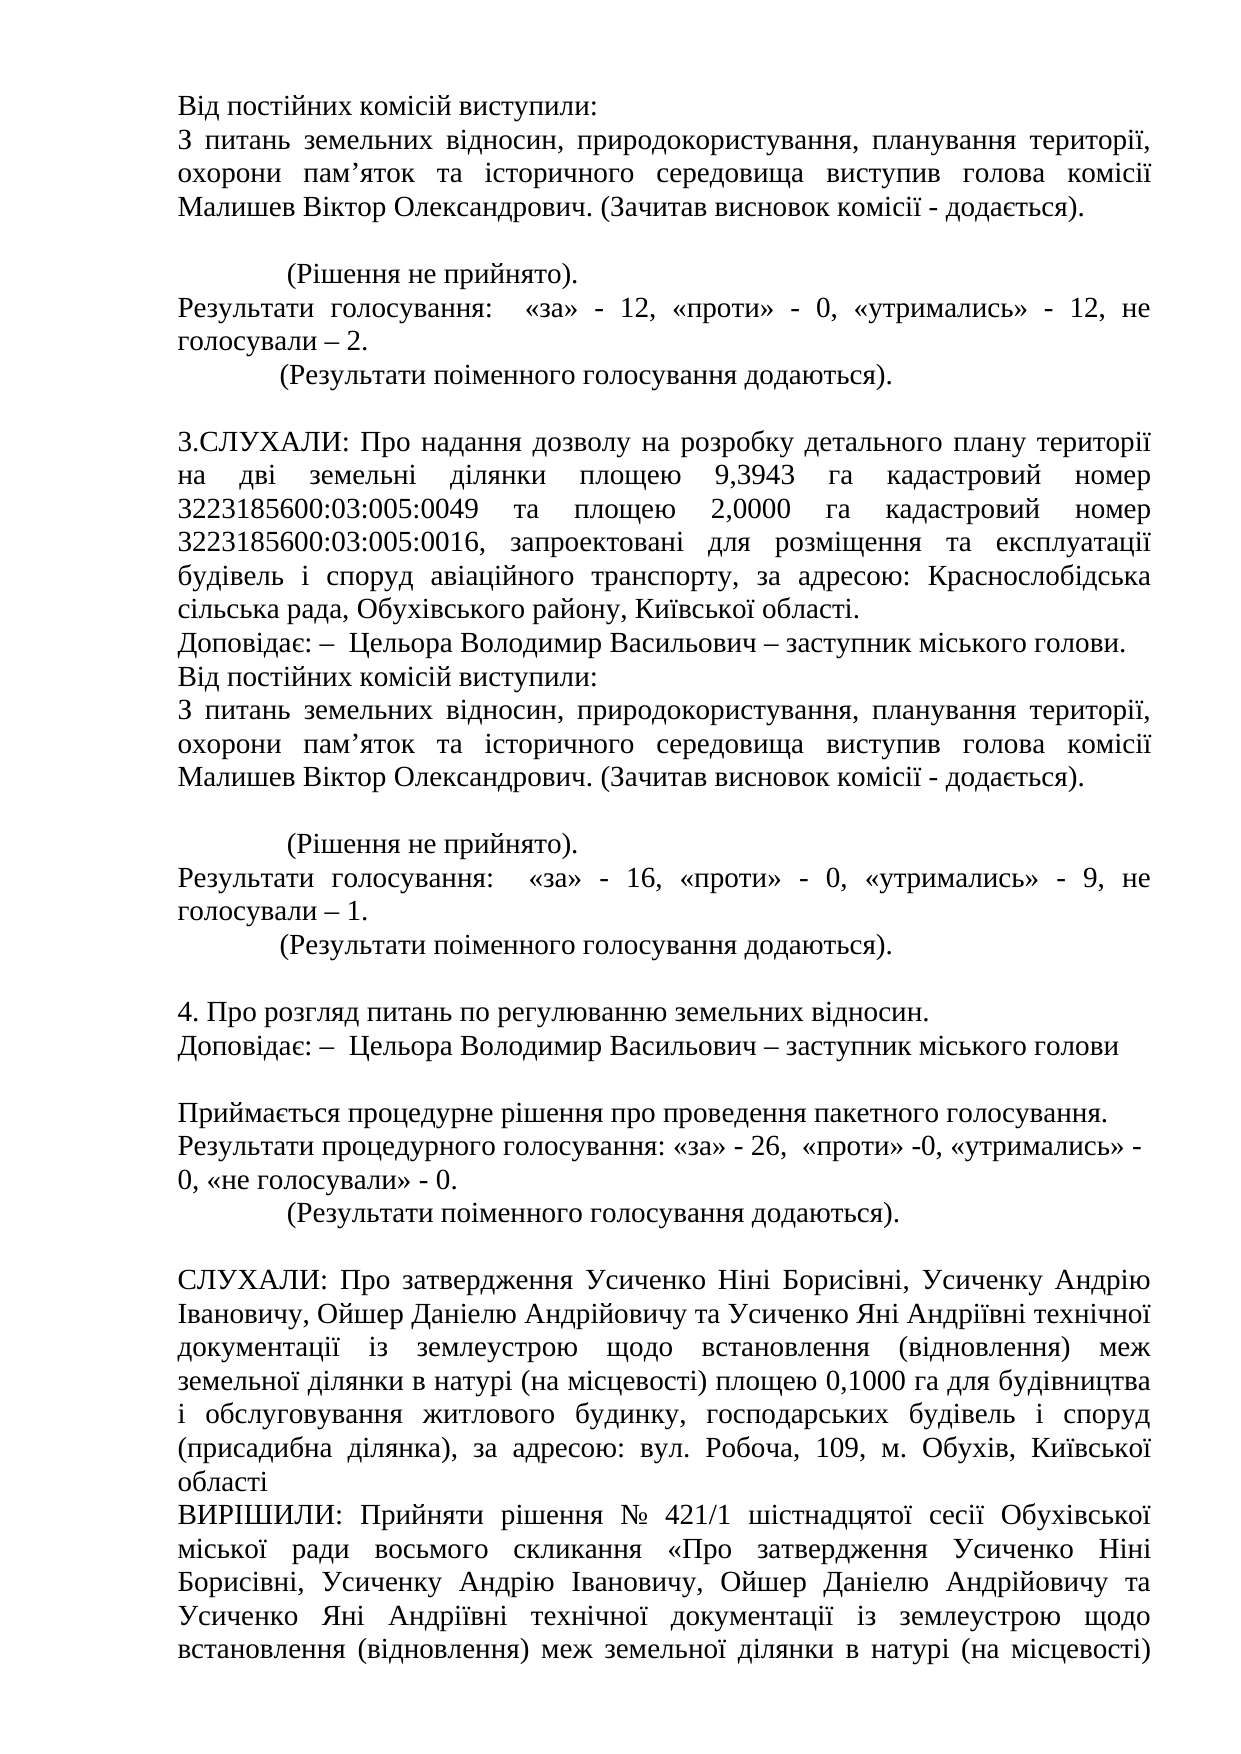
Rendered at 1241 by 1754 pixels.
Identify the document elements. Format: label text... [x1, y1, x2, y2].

text 4. Про розгляд питань по регулюванню земельних відносин. [177, 994, 1152, 1028]
subtitle Результати голосування: «за» - 12, «проти» - 0, «утримались» - 12, не голосували – 2. [177, 290, 1152, 357]
subtitle (Рішення не прийнято). [177, 256, 1152, 290]
text Приймається процедурне рішення про проведення пакетного голосування. [177, 1095, 1152, 1128]
subtitle Від постійних комісій виступили: [177, 88, 1152, 122]
subtitle (Рішення не прийнято). [177, 826, 1152, 860]
list 3.СЛУХАЛИ: Про надання дозволу на розробку детального плану території на дві земельні ділянки площею 9,3943 га кадастровий номер 3223185600:03:005:0049 та площею 2,0000 га кадастровий номер 3223185600:03:005:0016, запроектовані для розміщення та експлуатації будівель і споруд авіаційного транспорту, за адресою: Краснослобідська сільська рада, Обухівського району, Київської області. [177, 424, 1152, 625]
subtitle Результати голосування: «за» - 16, «проти» - 0, «утримались» - 9, не голосували – 1. [177, 860, 1152, 927]
subtitle Результати процедурного голосування: «за» - 26, «проти» -0, «утримались» -0, «не голосували» - 0. [177, 1128, 1152, 1195]
text Доповідає: – Цельора Володимир Васильович – заступник міського голови [177, 1028, 1152, 1061]
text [177, 1497, 1152, 1665]
text Доповідає: – Цельора Володимир Васильович – заступник міського голови. [133, 625, 1181, 659]
subtitle (Результати поіменного голосування додаються). [177, 1195, 1152, 1229]
subtitle (Результати поіменного голосування додаються). [177, 927, 1152, 961]
text СЛУХАЛИ: Про затвердження Усиченко Ніні Борисівні, Усиченку Андрію Івановичу, Ойшер Даніелю Андрійовичу та Усиченко Яні Андріївні технічної документації із землеустрою щодо встановлення (відновлення) меж земельної ділянки в натурі (на місцевості) площею 0,1000 га для будівництва і обслуговування житлового будинку, господарських будівель і споруд (присадибна ділянка), за адресою: вул. Робоча, 109, м. Обухів, Київської області [177, 1262, 1152, 1497]
subtitle Від постійних комісій виступили: [177, 659, 1152, 692]
subtitle (Результати поіменного голосування додаються). [177, 357, 1152, 390]
